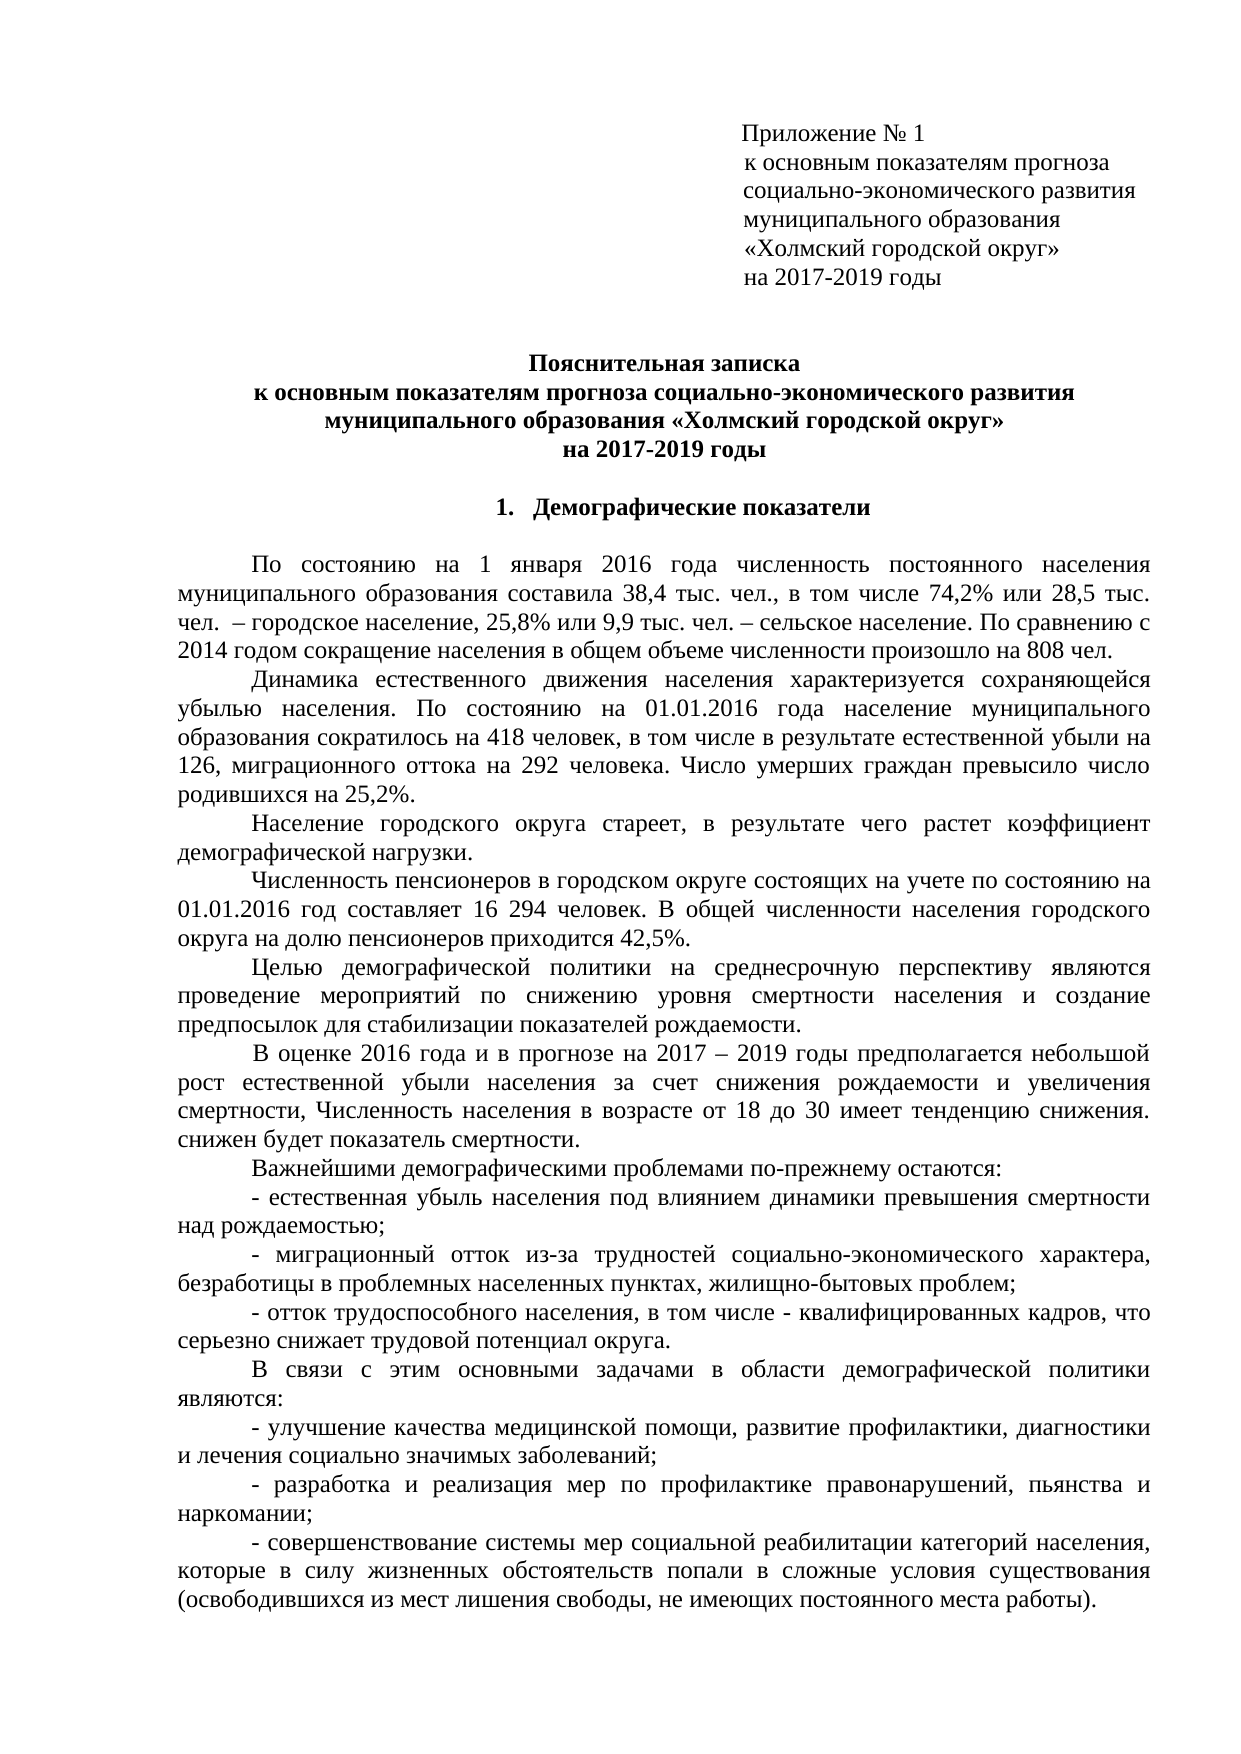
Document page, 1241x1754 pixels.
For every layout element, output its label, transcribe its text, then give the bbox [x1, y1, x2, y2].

text к основным показателям прогноза [177, 147, 1152, 176]
text муниципального образования [177, 204, 1152, 233]
text - совершенствование системы мер социальной реабилитации категорий населения, которые в силу жизненных обстоятельств попали в сложные условия существования (освободившихся из мест лишения свободы, не имеющих постоянного места работы). [177, 1527, 1152, 1613]
text Динамика естественного движения населения характеризуется сохраняющейся убылью населения. По состоянию на 01.01.2016 года население муниципального образования сократилось на 418 человек, в том числе в результате естественной убыли на 126, миграционного оттока на 292 человека. Число умерших граждан превысило число родившихся на 25,2%. [177, 664, 1152, 808]
text «Холмский городской округ» [177, 233, 1152, 262]
text социально-экономического развития [177, 176, 1152, 204]
text В связи с этим основными задачами в области демографической политики являются: [177, 1354, 1152, 1412]
text Численность пенсионеров в городском округе состоящих на учете по состоянию на 01.01.2016 год составляет 16 294 человек. В общей численности населения городского округа на долю пенсионеров приходится 42,5%. [177, 866, 1152, 952]
text В оценке 2016 года и в прогнозе на 2017 – 2019 годы предполагается небольшой рост естественной убыли населения за счет снижения рождаемости и увеличения смертности, Численность населения в возрасте от 18 до 30 имеет тенденцию снижения. снижен будет показатель смертности. [177, 1038, 1152, 1153]
text на 2017-2019 годы [177, 262, 1152, 291]
text Население городского округа стареет, в результате чего растет коэффициент демографической нагрузки. [177, 808, 1152, 866]
text к основным показателям прогноза социально-экономического развития [177, 377, 1152, 406]
list Демографические показатели [215, 492, 1152, 521]
text Приложение № 1 [177, 118, 1152, 147]
text - улучшение качества медицинской помощи, развитие профилактики, диагностики и лечения социально значимых заболеваний; [177, 1412, 1152, 1469]
text Важнейшими демографическими проблемами по-прежнему остаются: [177, 1153, 1152, 1182]
text Пояснительная записка [177, 348, 1152, 377]
text - разработка и реализация мер по профилактике правонарушений, пьянства и наркомании; [177, 1469, 1152, 1527]
text на 2017-2019 годы [177, 434, 1152, 463]
text - миграционный отток из-за трудностей социально-экономического характера, безработицы в проблемных населенных пунктах, жилищно-бытовых проблем; [177, 1239, 1152, 1297]
text - естественная убыль населения под влиянием динамики превышения смертности над рождаемостью; [177, 1182, 1152, 1239]
text Целью демографической политики на среднесрочную перспективу являются проведение мероприятий по снижению уровня смертности населения и создание предпосылок для стабилизации показателей рождаемости. [177, 952, 1152, 1038]
text муниципального образования «Холмский городской округ» [177, 406, 1152, 434]
text - отток трудоспособного населения, в том числе - квалифицированных кадров, что серьезно снижает трудовой потенциал округа. [177, 1297, 1152, 1354]
text По состоянию на 1 января 2016 года численность постоянного населения муниципального образования составила 38,4 тыс. чел., в том числе 74,2% или 28,5 тыс. чел. – городское население, 25,8% или 9,9 тыс. чел. – сельское население. По сравнению с 2014 годом сокращение населения в общем объеме численности произошло на 808 чел. [177, 549, 1152, 664]
